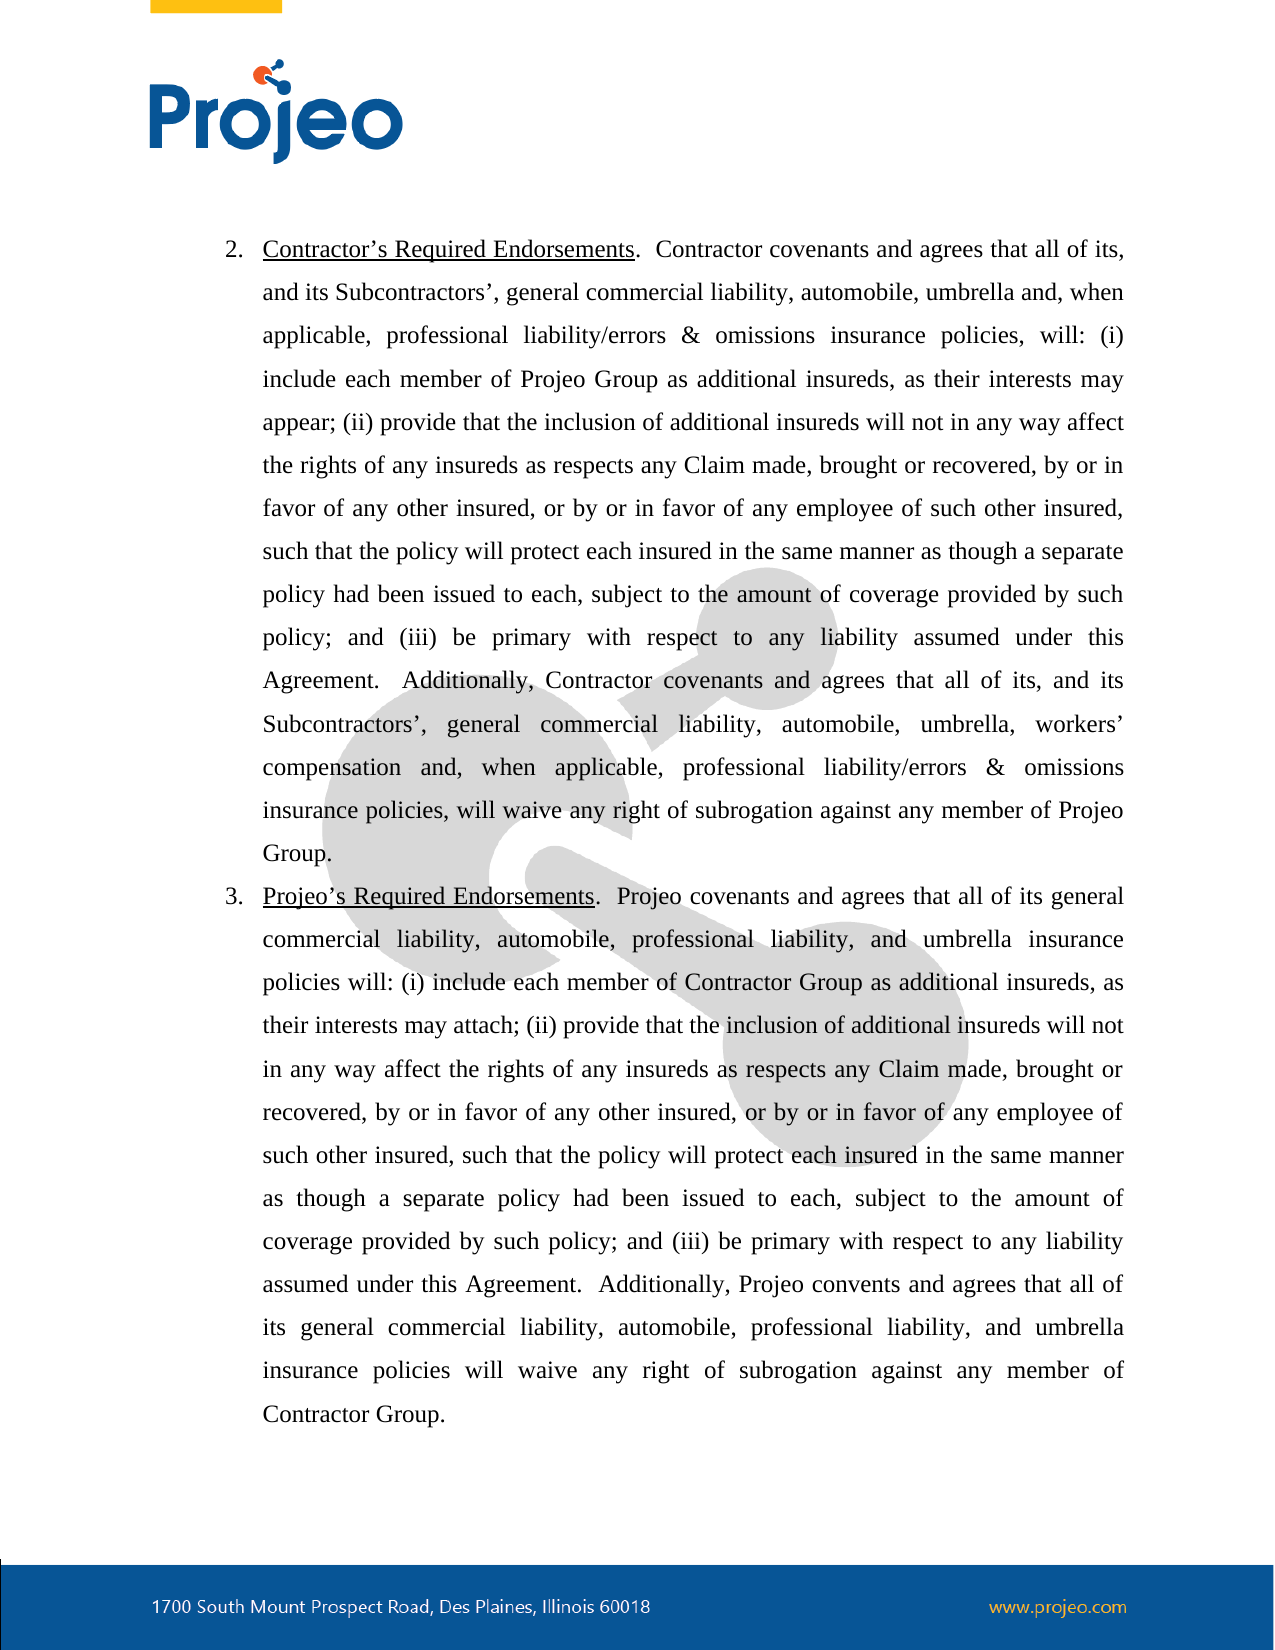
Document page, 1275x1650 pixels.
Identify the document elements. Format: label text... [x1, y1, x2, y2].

picture [0, 1559, 1274, 1650]
picture [0, 0, 1274, 174]
list Contractor’s Required Endorsements. Contractor covenants and agrees that all of its, and its Subcontractors’, general commercial liability, automobile, umbrella and, when applicable, professional liability/errors & omissions insurance policies, will: (i) include each member of Projeo Group as additional insureds, as their interests may appear; (ii) provide that the inclusion of additional insureds will not in any way affect the rights of any insureds as respects any Claim made, brought or recovered, by or in favor of any other insured, or by or in favor of any employee of such other insured, such that the policy will protect each insured in the same manner as though a separate policy had been issued to each, subject to the amount of coverage provided by such policy; and (iii) be primary with respect to any liability assumed under this Agreement. Additionally, Contractor covenants and agrees that all of its, and its Subcontractors’, general commercial liability, automobile, umbrella, workers’ compensation and, when applicable, professional liability/errors & omissions insurance policies, will waive any right of subrogation against any member of Projeo Group. [225, 234, 1125, 867]
list Projeo’s Required Endorsements. Projeo covenants and agrees that all of its general commercial liability, automobile, professional liability, and umbrella insurance policies will: (i) include each member of Contractor Group as additional insureds, as their interests may attach; (ii) provide that the inclusion of additional insureds will not in any way affect the rights of any insureds as respects any Claim made, brought or recovered, by or in favor of any other insured, or by or in favor of any employee of such other insured, such that the policy will protect each insured in the same manner as though a separate policy had been issued to each, subject to the amount of coverage provided by such policy; and (iii) be primary with respect to any liability assumed under this Agreement. Additionally, Projeo convents and agrees that all of its general commercial liability, automobile, professional liability, and umbrella insurance policies will waive any right of subrogation against any member of Contractor Group. [225, 881, 1125, 1427]
